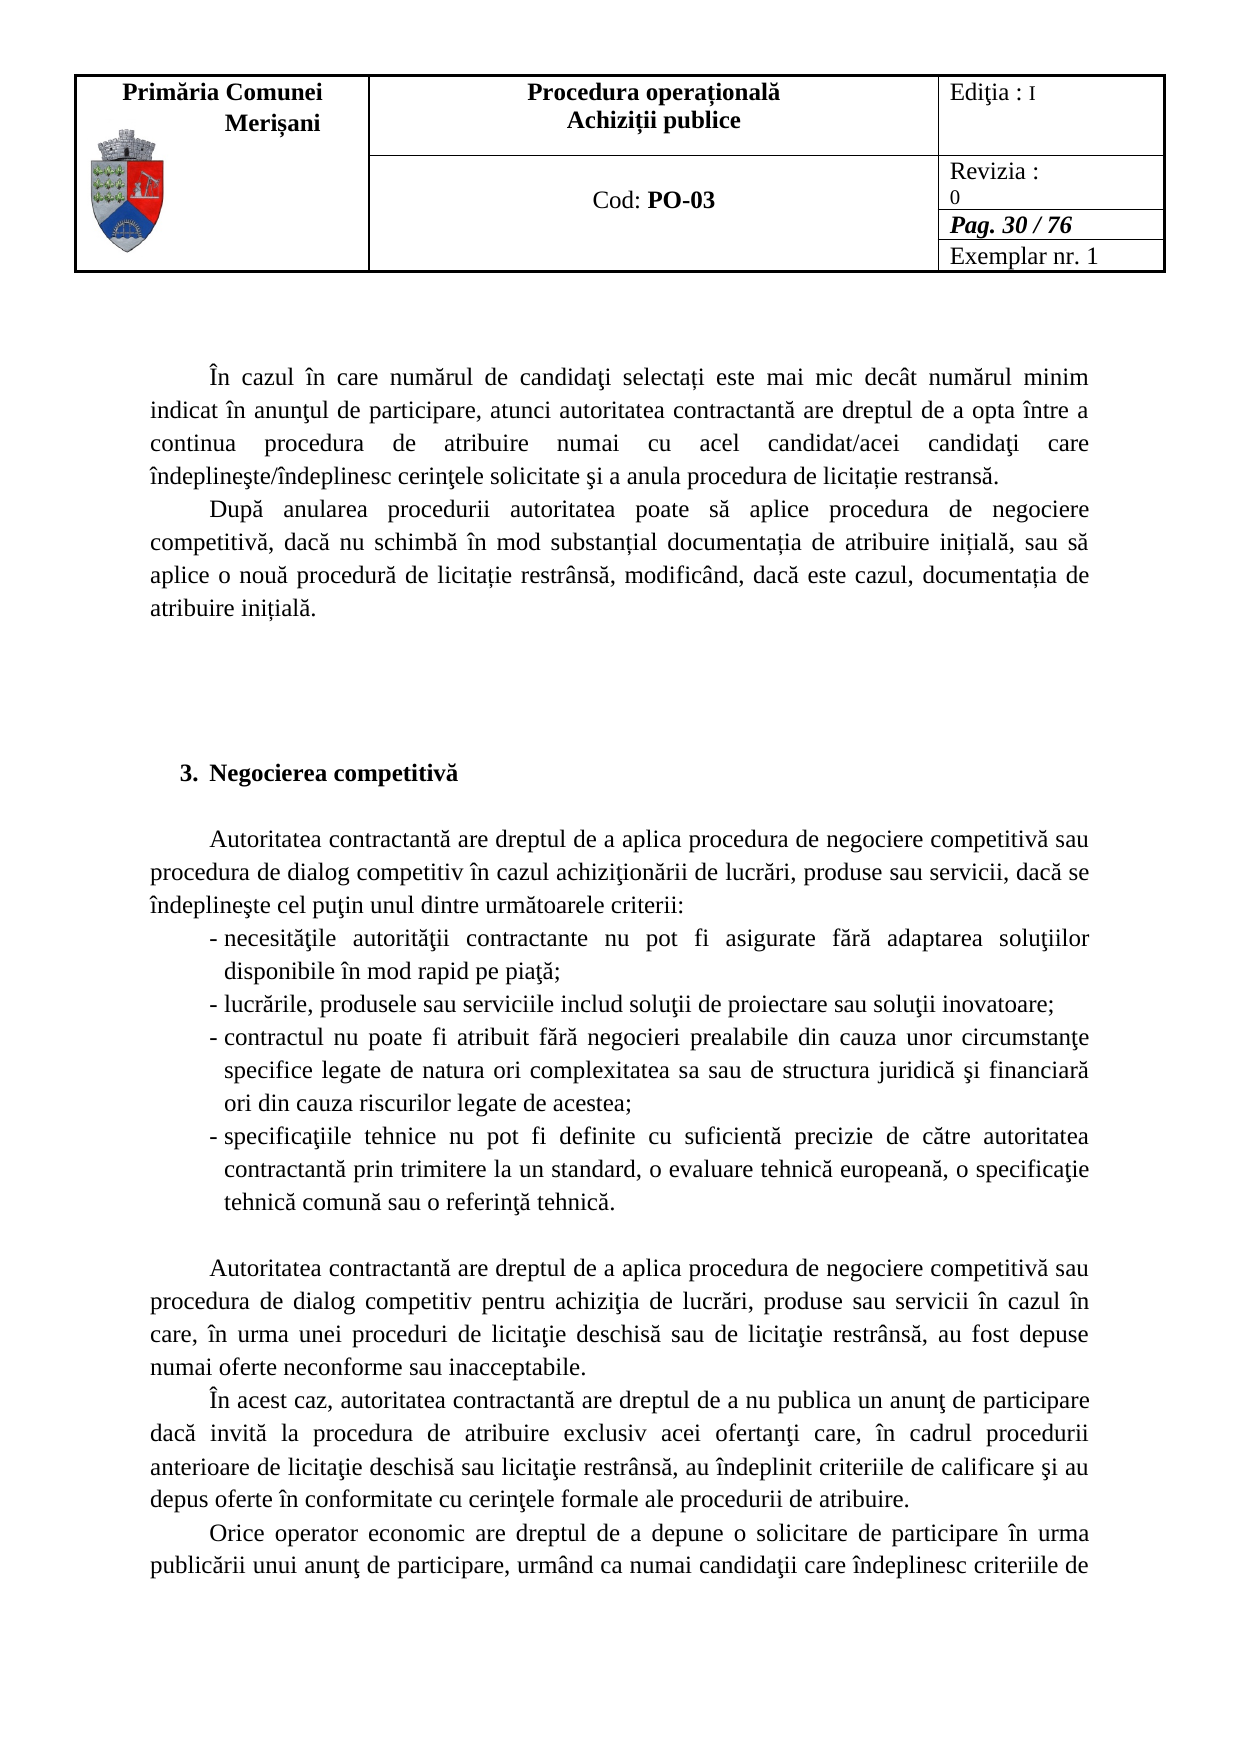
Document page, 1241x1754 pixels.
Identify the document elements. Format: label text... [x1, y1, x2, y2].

text În acest caz, autoritatea contractantă are dreptul de a nu publica un anunţ de participare dacă invită la procedura de atribuire exclusiv acei ofertanţi care, în cadrul procedurii anterioare de licitaţie deschisă sau licitaţie restrânsă, au îndeplinit criteriile de calificare şi au depus oferte în conformitate cu cerinţele formale ale procedurii de atribuire. [150, 1386, 1090, 1513]
list Negocierea competitivă [179, 758, 1090, 787]
text În cazul în care numărul de candidaţi selectați este mai mic decât numărul minim indicat în anunţul de participare, atunci autoritatea contractantă are dreptul de a opta între a continua procedura de atribuire numai cu acel candidat/acei candidaţi care îndeplineşte/îndeplinesc cerinţele solicitate şi a anula procedura de licitație restransă. [150, 362, 1090, 490]
list necesităţile autorităţii contractante nu pot fi asigurate fără adaptarea soluţiilor disponibile în mod rapid pe piaţă; [209, 923, 1090, 985]
text După anularea procedurii autoritatea poate să aplice procedura de negociere competitivă, dacă nu schimbă în mod substanțial documentația de atribuire inițială, sau să aplice o nouă procedură de licitație restrânsă, modificând, dacă este cazul, documentația de atribuire inițială. [150, 494, 1090, 622]
picture [83, 119, 169, 257]
text Autoritatea contractantă are dreptul de a aplica procedura de negociere competitivă sau procedura de dialog competitiv pentru achiziţia de lucrări, produse sau servicii în cazul în care, în urma unei proceduri de licitaţie deschisă sau de licitaţie restrânsă, au fost depuse numai oferte neconforme sau inacceptabile. [150, 1253, 1090, 1381]
list specificaţiile tehnice nu pot fi definite cu suficientă precizie de către autoritatea contractantă prin trimitere la un standard, o evaluare tehnică europeană, o specificaţie tehnică comună sau o referinţă tehnică. [209, 1121, 1090, 1216]
list contractul nu poate fi atribuit fără negocieri prealabile din cauza unor circumstanţe specifice legate de natura ori complexitatea sa sau de structura juridică şi financiară ori din cauza riscurilor legate de acestea; [209, 1022, 1090, 1117]
list Autoritatea contractantă are dreptul de a aplica procedura de negociere competitivă sau procedura de dialog competitiv în cazul achiziţionării de lucrări, produse sau servicii, dacă se îndeplineşte cel puţin unul dintre următoarele criterii: [150, 824, 1090, 919]
list lucrările, produsele sau serviciile includ soluţii de proiectare sau soluţii inovatoare; [209, 989, 1090, 1018]
